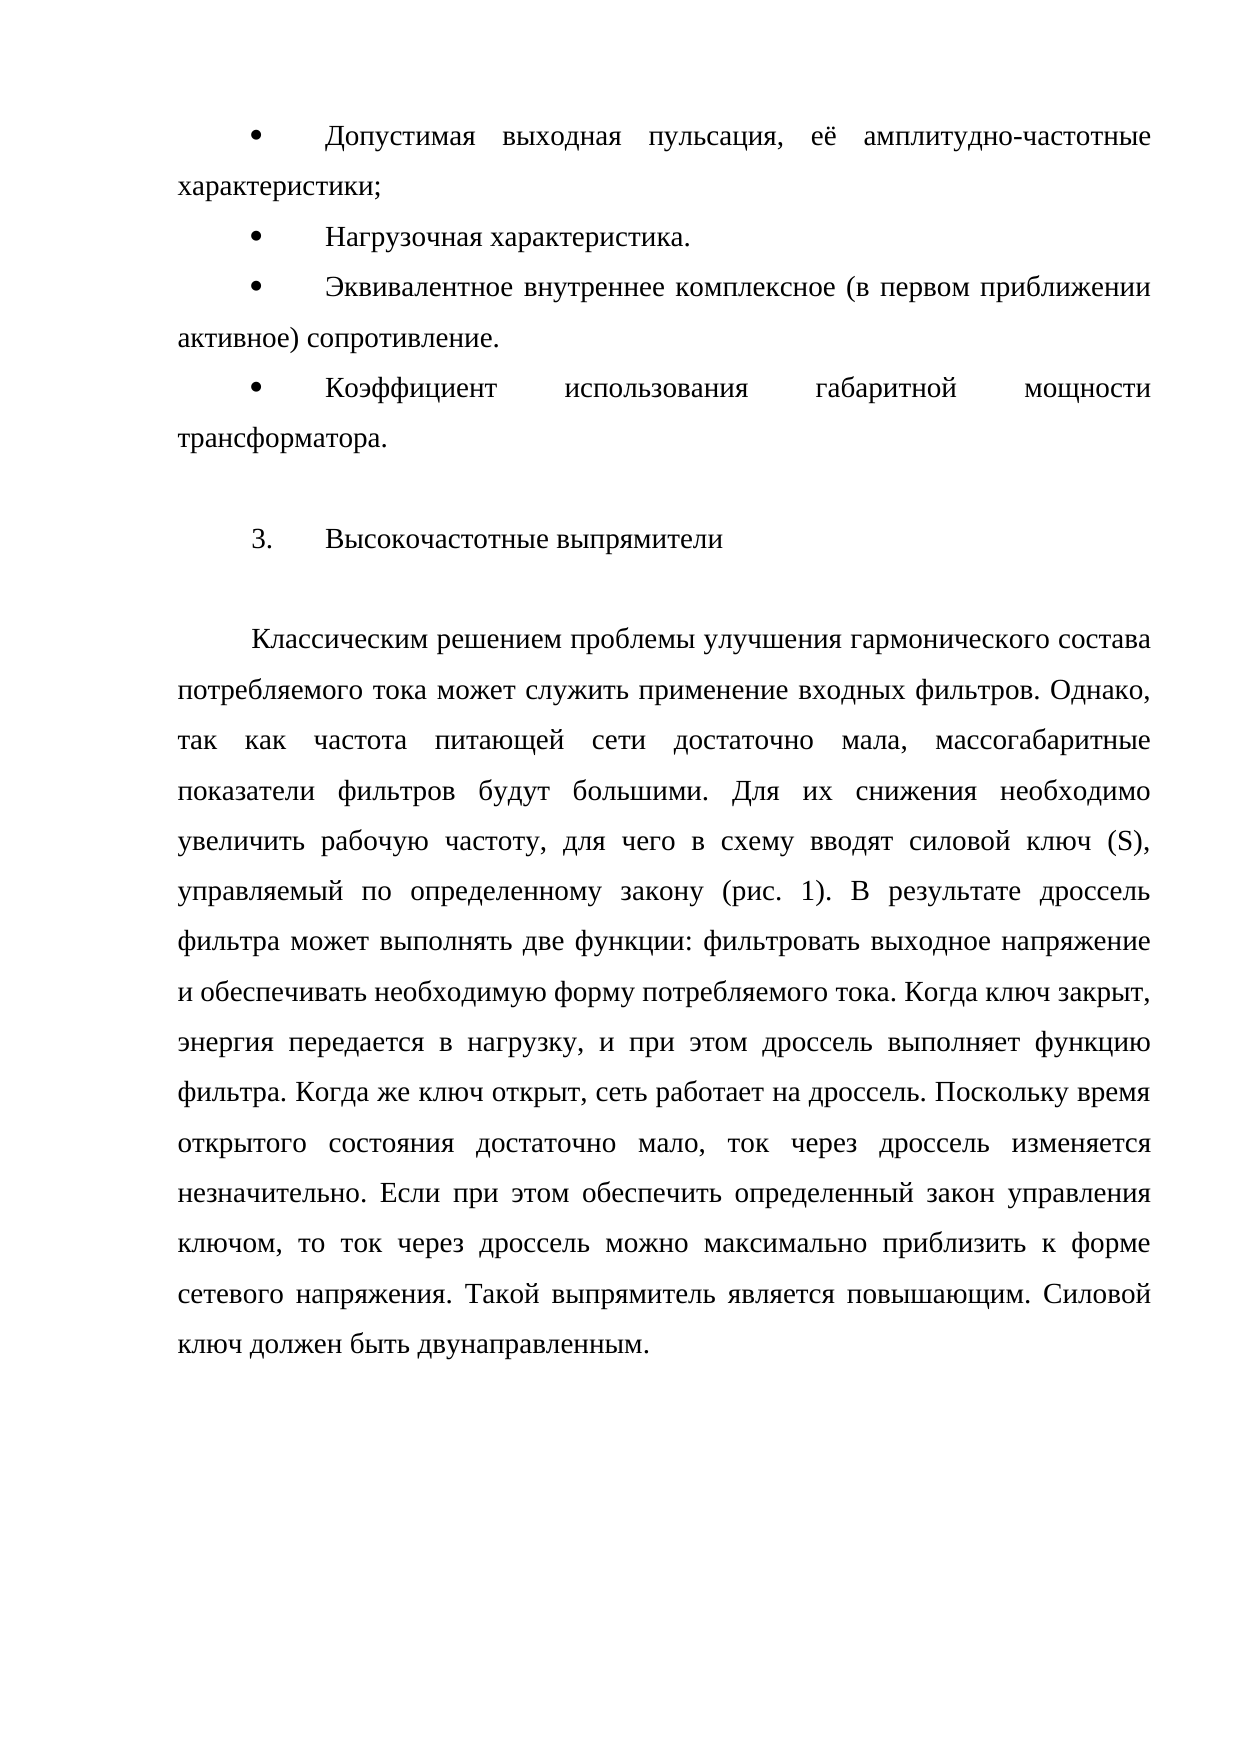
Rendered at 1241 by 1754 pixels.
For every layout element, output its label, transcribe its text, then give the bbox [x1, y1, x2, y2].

text Классическим решением проблемы улучшения гармонического состава потребляемого тока может служить применение входных фильтров. Однако, так как частота питающей сети достаточно мала, массогабаритные показатели фильтров будут большими. Для их снижения необходимо увеличить рабочую частоту, для чего в схему вводят силовой ключ (S), управляемый по определенному закону (рис. 1). В результате дроссель фильтра может выполнять две функции: фильтровать выходное напряжение и обеспечивать необходимую форму потребляемого тока. Когда ключ закрыт, энергия передается в нагрузку, и при этом дроссель выполняет функцию фильтра. Когда же ключ открыт, сеть работает на дроссель. Поскольку время открытого состояния достаточно мало, ток через дроссель изменяется незначительно. Если при этом обеспечить определенный закон управления ключом, то ток через дроссель можно максимально приблизить к форме сетевого напряжения. Такой выпрямитель является повышающим. Силовой ключ должен быть двунаправленным. [177, 622, 1152, 1359]
list Коэффициент использования габаритной мощности трансформатора. [177, 370, 1152, 454]
list Эквивалентное внутреннее комплексное (в первом приближении активное) сопротивление. [177, 269, 1152, 353]
list Допустимая выходная пульсация, её амплитудно-частотные характеристики; [177, 118, 1152, 202]
list Нагрузочная характеристика. [177, 219, 1152, 252]
list Высокочастотные выпрямители [177, 521, 1152, 554]
